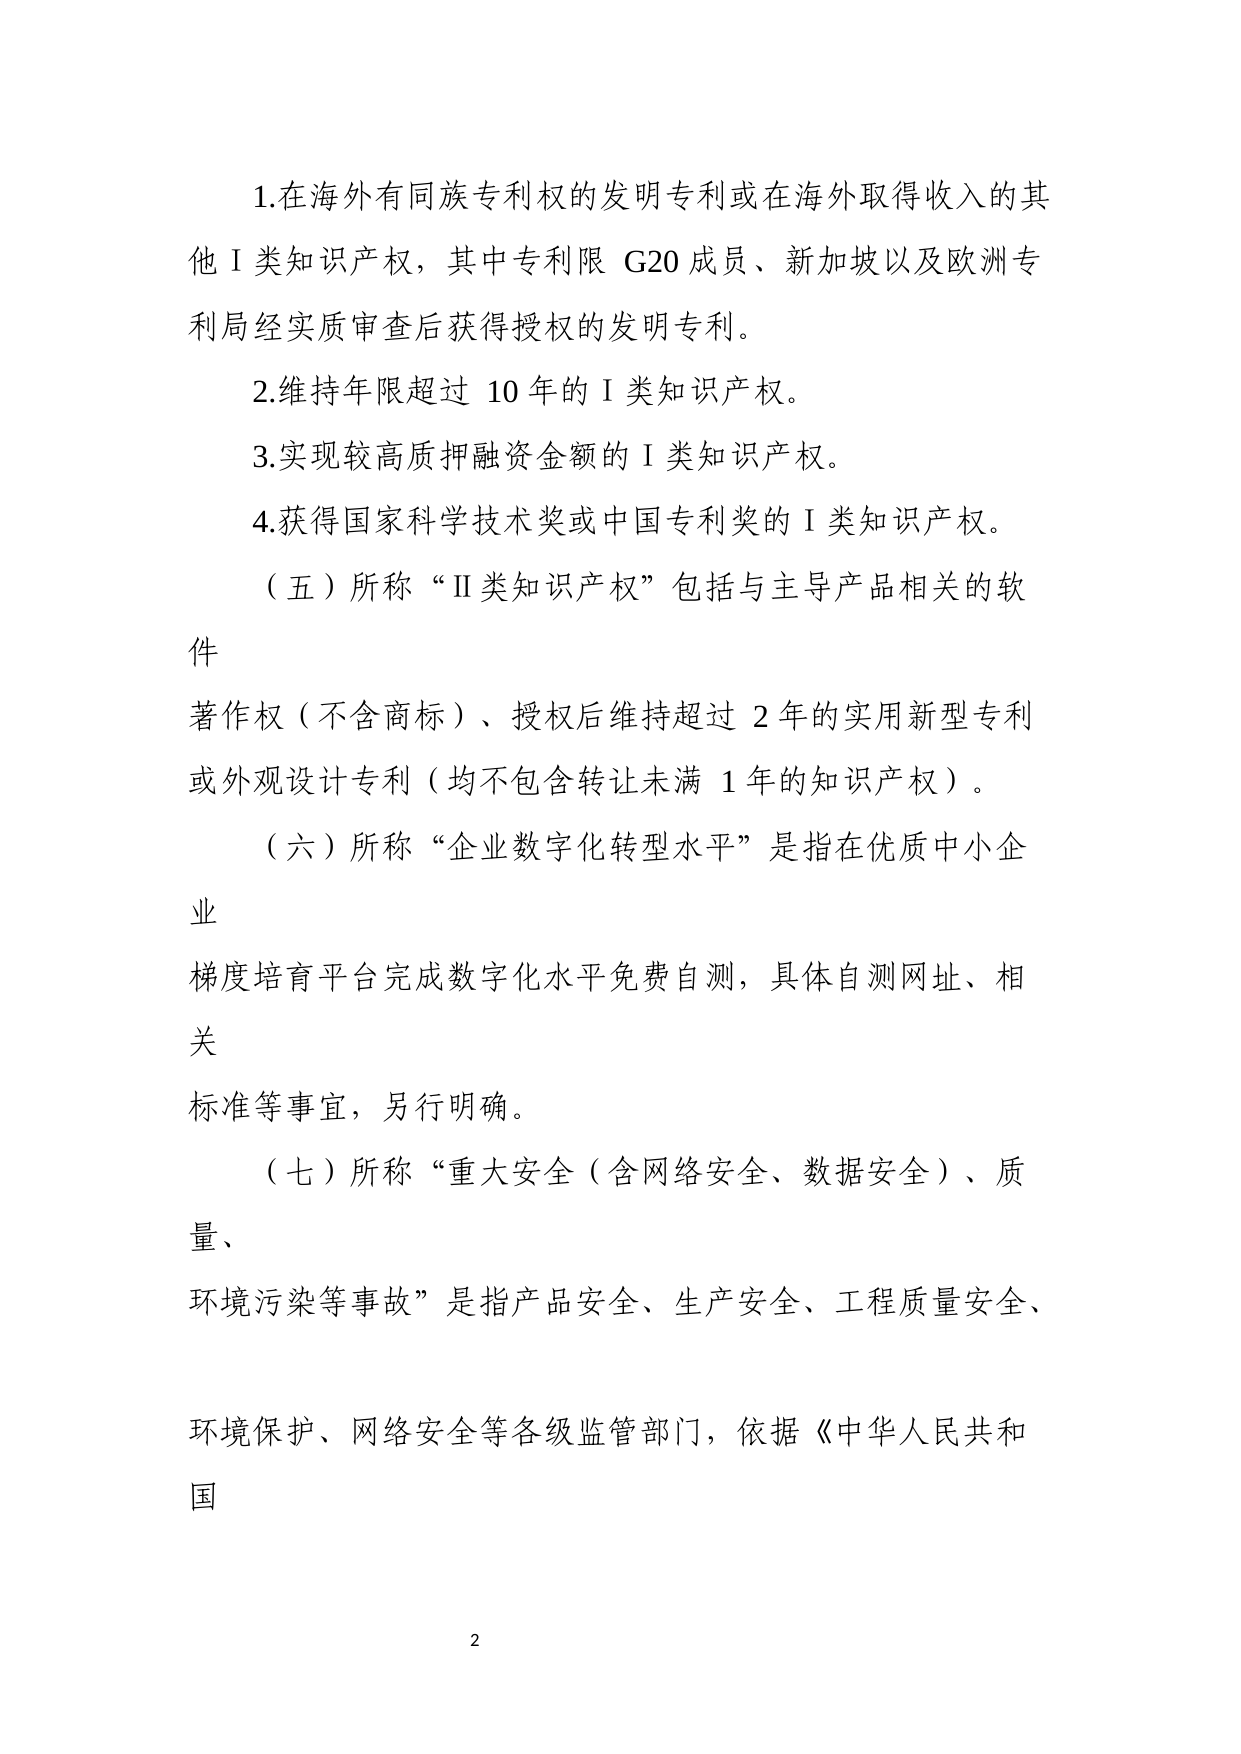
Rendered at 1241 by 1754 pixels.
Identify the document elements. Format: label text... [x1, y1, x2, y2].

text 著作权（不含商标）、授权后维持超过 2 年的实用新型专利或外观设计专利（均不包含转让未满 1 年的知识产权）。 [187, 682, 1053, 812]
text （六）所称“企业数字化转型水平”是指在优质中小企业 [187, 812, 1053, 942]
text 4.获得国家科学技术奖或中国专利奖的Ⅰ类知识产权。 [187, 487, 1053, 552]
text 环境污染等事故”是指产品安全、生产安全、工程质量安全、 [187, 1267, 1053, 1397]
text 标准等事宜，另行明确。 [187, 1072, 1053, 1137]
text 1.在海外有同族专利权的发明专利或在海外取得收入的其他Ⅰ类知识产权，其中专利限 G20 成员、新加坡以及欧洲专利局经实质审查后获得授权的发明专利。 [187, 162, 1053, 357]
text 2.维持年限超过 10 年的Ⅰ类知识产权。 [187, 357, 1053, 422]
text （五）所称“Ⅱ类知识产权”包括与主导产品相关的软件 [187, 552, 1053, 682]
text （七）所称“重大安全（含网络安全、数据安全）、质量、 [187, 1137, 1053, 1267]
text 环境保护、网络安全等各级监管部门，依据《中华人民共和国 [187, 1397, 1053, 1527]
text 3.实现较高质押融资金额的Ⅰ类知识产权。 [187, 422, 1053, 487]
text 梯度培育平台完成数字化水平免费自测，具体自测网址、相关 [187, 942, 1053, 1072]
